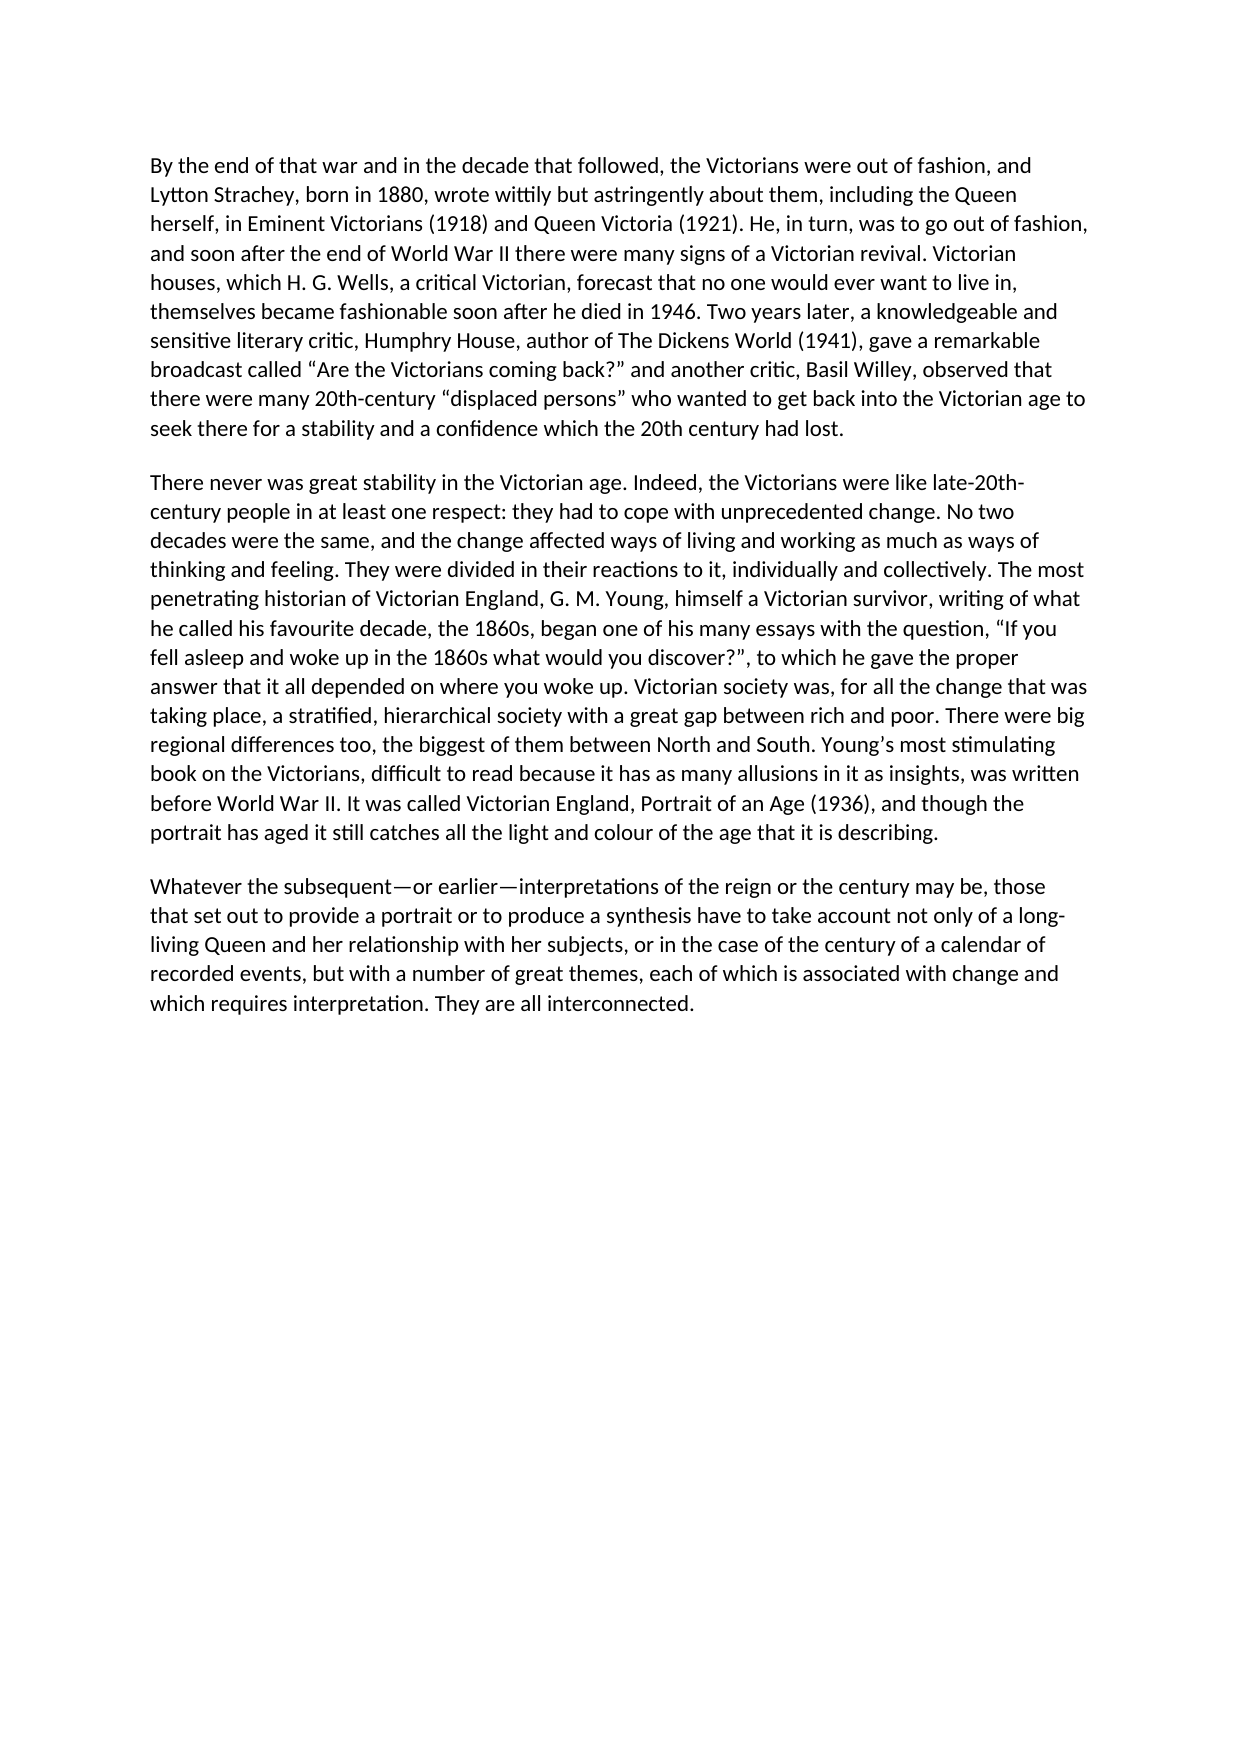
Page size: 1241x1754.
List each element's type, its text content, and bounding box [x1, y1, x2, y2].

text Whatever the subsequent—or earlier—interpretations of the reign or the century may be, those that set out to provide a portrait or to produce a synthesis have to take account not only of a long-living Queen and her relationship with her subjects, or in the case of the century of a calendar of recorded events, but with a number of great themes, each of which is associated with change and which requires interpretation. They are all interconnected. [150, 871, 1090, 1017]
text By the end of that war and in the decade that followed, the Victorians were out of fashion, and Lytton Strachey, born in 1880, wrote wittily but astringently about them, including the Queen herself, in Eminent Victorians (1918) and Queen Victoria (1921). He, in turn, was to go out of fashion, and soon after the end of World War II there were many signs of a Victorian revival. Victorian houses, which H. G. Wells, a critical Victorian, forecast that no one would ever want to live in, themselves became fashionable soon after he died in 1946. Two years later, a knowledgeable and sensitive literary critic, Humphry House, author of The Dickens World (1941), gave a remarkable broadcast called “Are the Victorians coming back?” and another critic, Basil Willey, observed that there were many 20th-century “displaced persons” who wanted to get back into the Victorian age to seek there for a stability and a confidence which the 20th century had lost. [150, 150, 1090, 442]
text There never was great stability in the Victorian age. Indeed, the Victorians were like late-20th-century people in at least one respect: they had to cope with unprecedented change. No two decades were the same, and the change affected ways of living and working as much as ways of thinking and feeling. They were divided in their reactions to it, individually and collectively. The most penetrating historian of Victorian England, G. M. Young, himself a Victorian survivor, writing of what he called his favourite decade, the 1860s, began one of his many essays with the question, “If you fell asleep and woke up in the 1860s what would you discover?”, to which he gave the proper answer that it all depended on where you woke up. Victorian society was, for all the change that was taking place, a stratified, hierarchical society with a great gap between rich and poor. There were big regional differences too, the biggest of them between North and South. Young’s most stimulating book on the Victorians, difficult to read because it has as many allusions in it as insights, was written before World War II. It was called Victorian England, Portrait of an Age (1936), and though the portrait has aged it still catches all the light and colour of the age that it is describing. [150, 467, 1090, 846]
